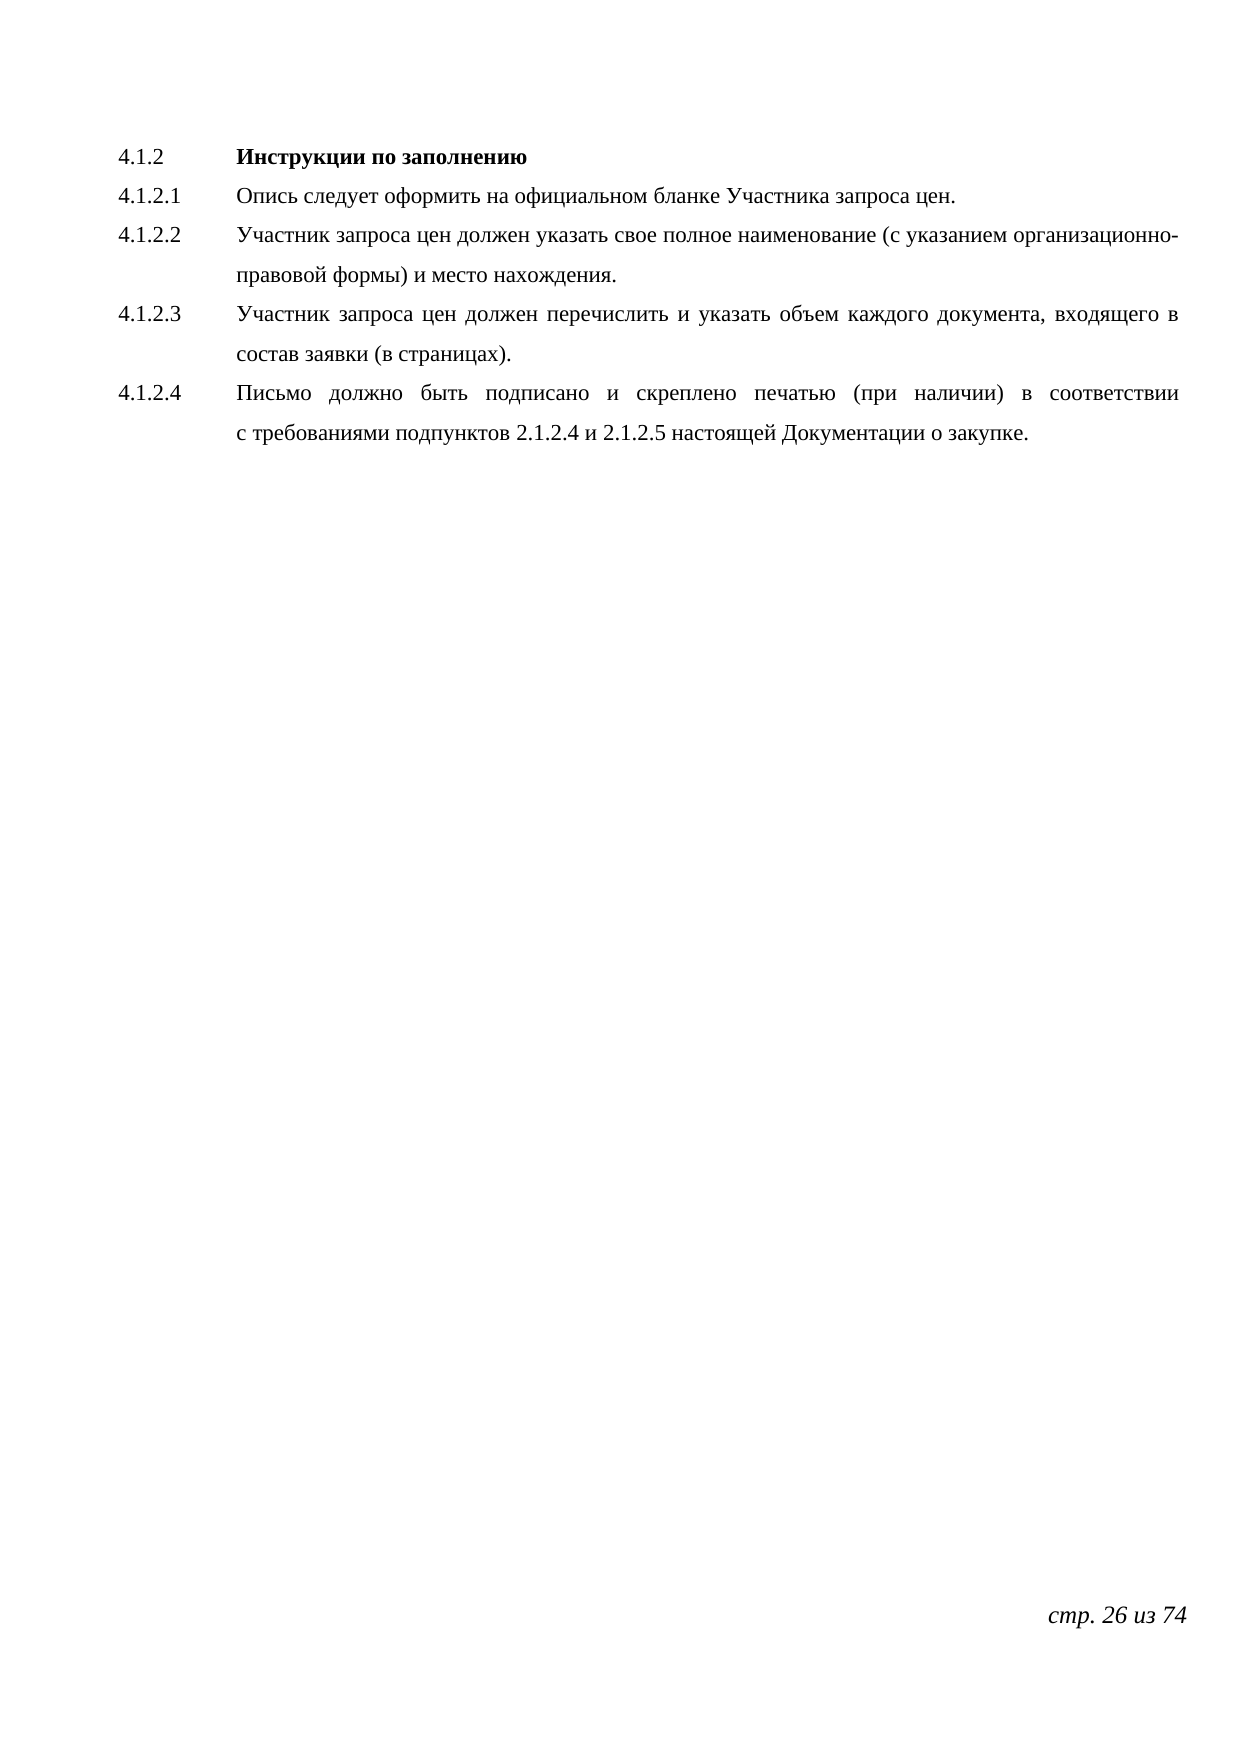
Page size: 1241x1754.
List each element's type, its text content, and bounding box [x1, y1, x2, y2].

list Инструкции по заполнению [118, 143, 1181, 169]
list Опись следует оформить на официальном бланке Участника запроса цен. [118, 182, 1181, 208]
list Участник запроса цен должен указать свое полное наименование (с указанием организационно-правовой формы) и место нахождения. [118, 221, 1181, 287]
list Письмо должно быть подписано и скреплено печатью (при наличии) в соответствии с требованиями подпунктов 2.1.2.4 и 2.1.2.5 настоящей Документации о закупке. [118, 379, 1181, 445]
list Участник запроса цен должен перечислить и указать объем каждого документа, входящего в состав заявки (в страницах). [118, 300, 1181, 366]
